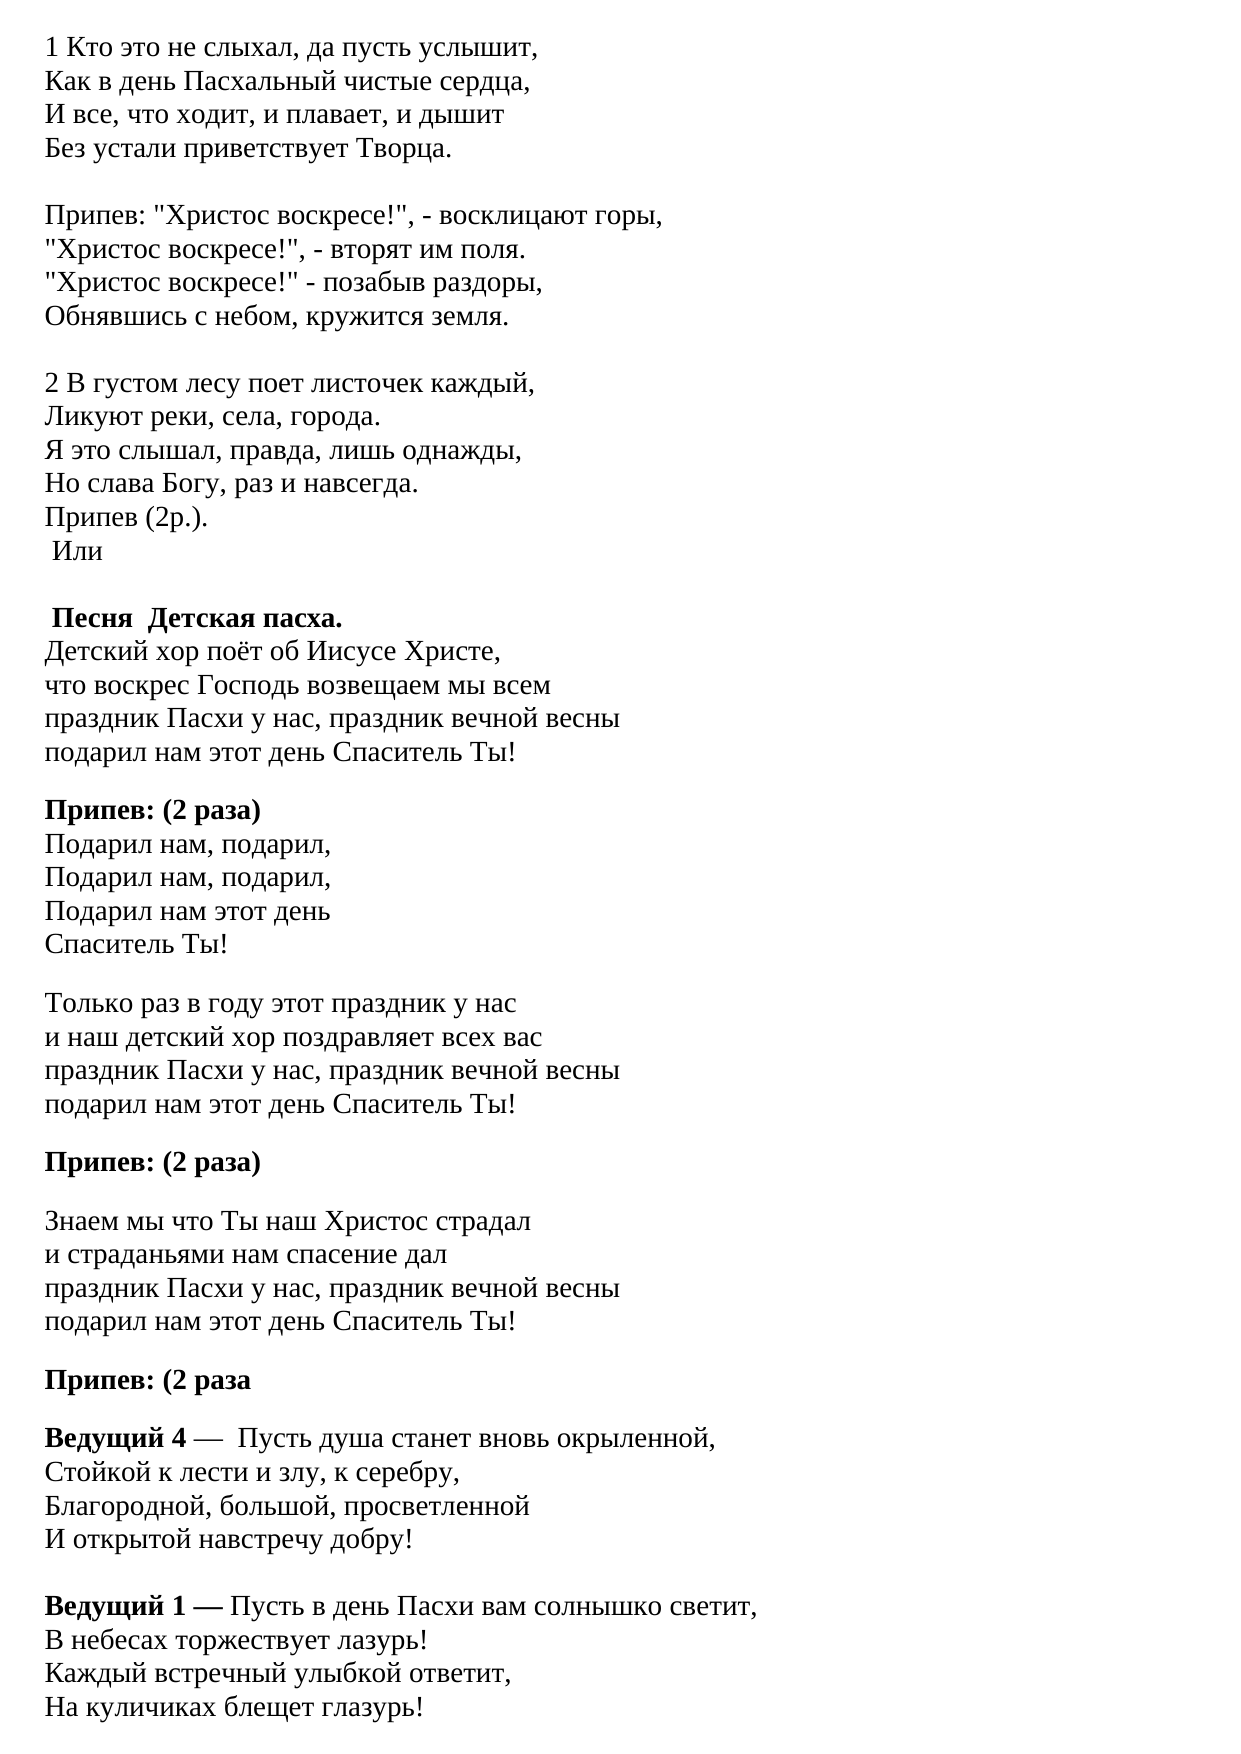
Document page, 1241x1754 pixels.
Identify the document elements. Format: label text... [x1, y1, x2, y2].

text 1 Кто это не слыхал, да пусть услышит, [44, 29, 1196, 63]
text Припев (2р.). [44, 499, 1196, 533]
text Детский хор поёт об Иисусе Христе, что воскрес Господь возвещаем мы всем праздник Пасхи у нас, праздник вечной весны подарил нам этот день Спаситель Ты! [44, 633, 1196, 767]
text В небесах торжествует лазурь! [44, 1622, 1196, 1655]
text Припев: (2 раза) Подарил нам, подарил, Подарил нам, подарил, Подарил нам этот день Спаситель Ты! [44, 792, 1196, 960]
text Каждый встречный улыбкой ответит, [44, 1655, 1196, 1689]
text Только раз в году этот праздник у нас и наш детский хор поздравляет всех вас праздник Пасхи у нас, праздник вечной весны подарил нам этот день Спаситель Ты! [44, 985, 1196, 1119]
text 2 В густом лесу поет листочек каждый, [44, 365, 1196, 398]
text Обнявшись с небом, кружится земля. [44, 298, 1196, 331]
text Без устали приветствует Творца. [44, 130, 1196, 164]
text "Христос воскресе!" - позабыв раздоры, [44, 264, 1196, 298]
text Я это слышал, правда, лишь однажды, [44, 432, 1196, 466]
text Стойкой к лести и злу, к серебру, [44, 1454, 1196, 1488]
text Ликуют реки, села, города. [44, 398, 1196, 432]
text Благородной, большой, просветленной [44, 1488, 1196, 1521]
text И все, что ходит, и плавает, и дышит [44, 97, 1196, 130]
text Ведущий 4 — Пусть душа станет вновь окрыленной, [44, 1421, 1196, 1454]
text "Христос воскресе!", - вторят им поля. [44, 231, 1196, 264]
text Но слава Богу, раз и навсегда. [44, 466, 1196, 499]
text Припев: (2 раза [44, 1362, 1196, 1396]
text Ведущий 1 — Пусть в день Пасхи вам солнышко светит, [44, 1588, 1196, 1622]
text Песня Детская пасха. [44, 600, 1196, 633]
text Или [44, 533, 1196, 566]
text И открытой навстречу добру! [44, 1521, 1196, 1555]
text Знаем мы что Ты наш Христос страдал и страданьями нам спасение дал праздник Пасхи у нас, праздник вечной весны подарил нам этот день Спаситель Ты! [44, 1203, 1196, 1337]
text Как в день Пасхальный чистые сердца, [44, 63, 1196, 97]
text Припев: "Христос воскресе!", - восклицают горы, [44, 197, 1196, 231]
text Припев: (2 раза) [44, 1144, 1196, 1178]
text На куличиках блещет глазурь! [44, 1689, 1196, 1722]
